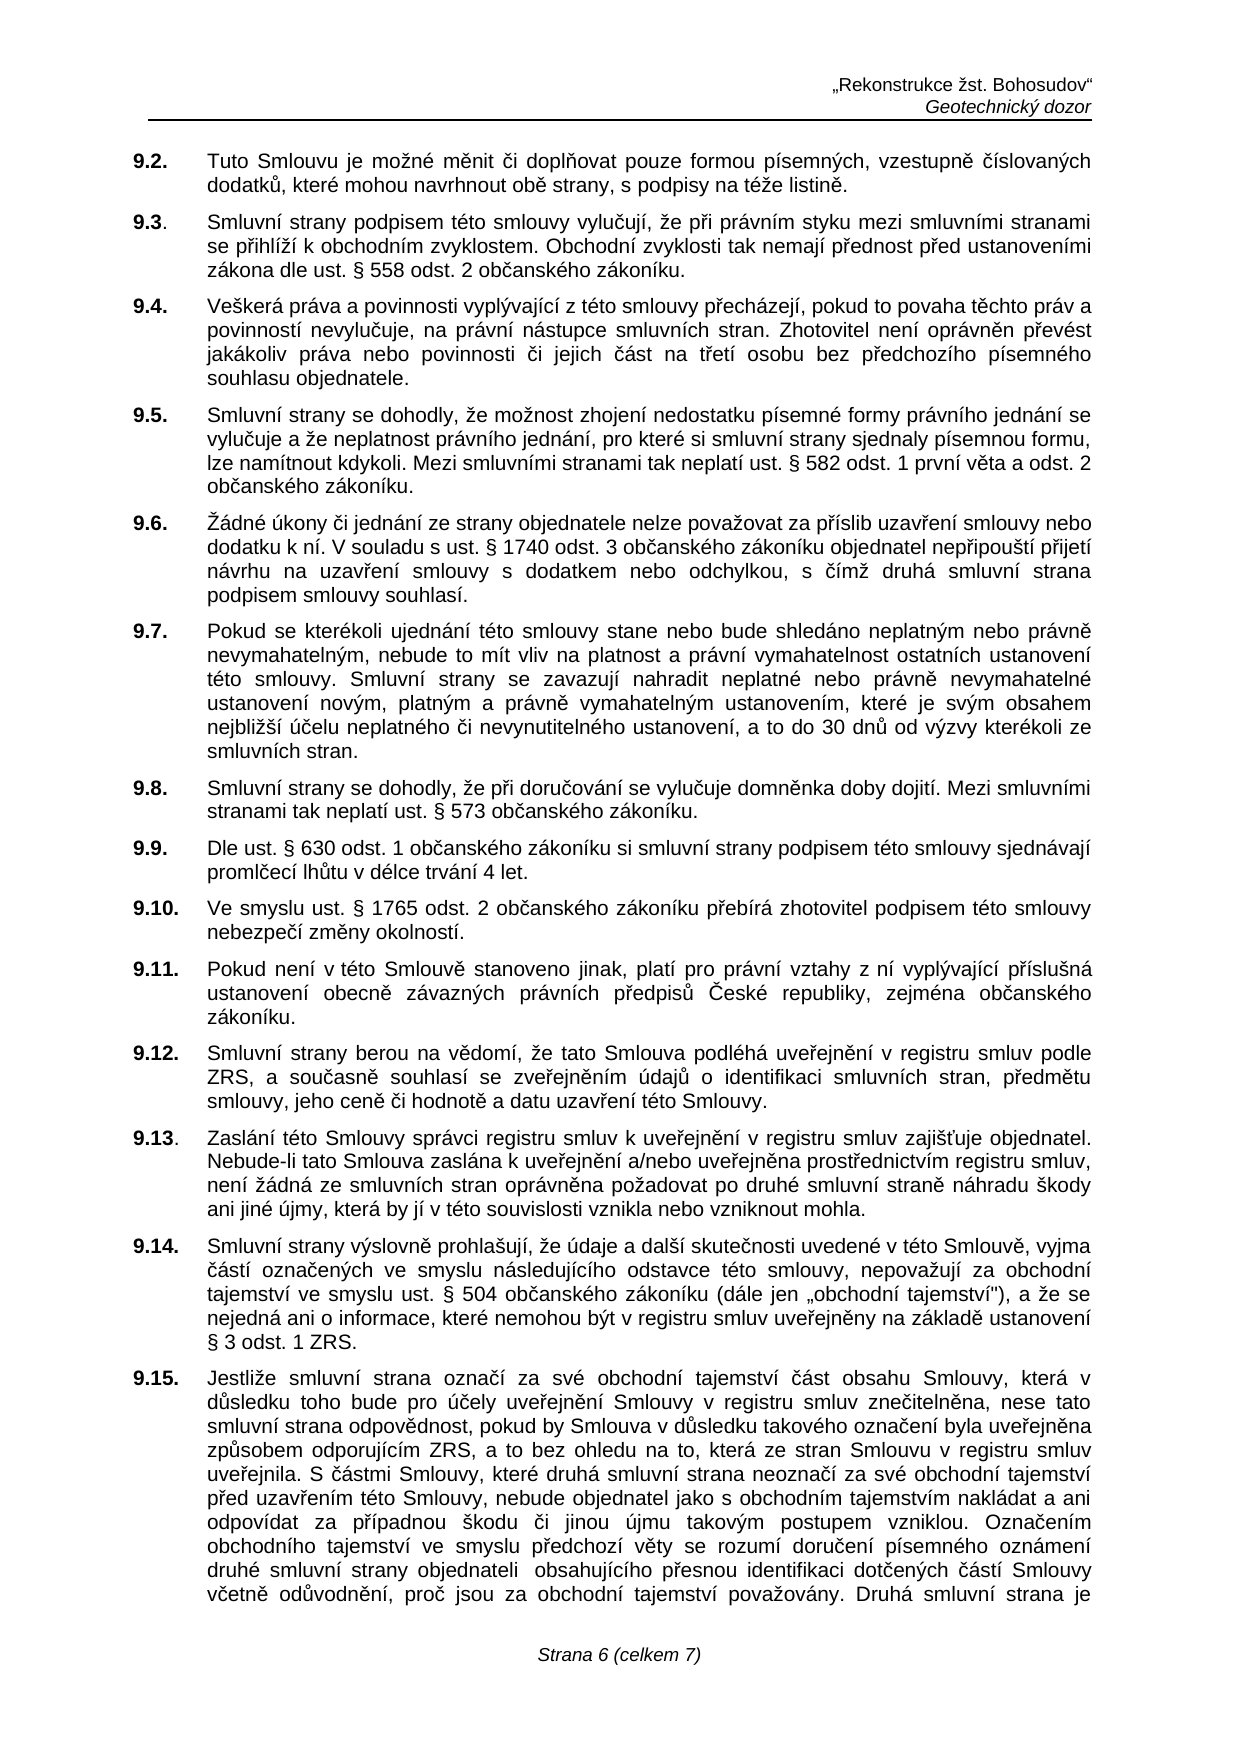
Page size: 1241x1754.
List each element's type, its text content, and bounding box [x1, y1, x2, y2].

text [133, 1366, 1092, 1606]
text 9.9. Dle ust. § 630 odst. 1 občanského zákoníku si smluvní strany podpisem této smlouvy sjednávají promlčecí lhůtu v délce trvání 4 let. [133, 836, 1092, 884]
text 9.11. Pokud není v této Smlouvě stanoveno jinak, platí pro právní vztahy z ní vyplývající příslušná ustanovení obecně závazných právních předpisů České republiky, zejména občanského zákoníku. [133, 957, 1092, 1028]
text 9.2. Tuto Smlouvu je možné měnit či doplňovat pouze formou písemných, vzestupně číslovaných dodatků, které mohou navrhnout obě strany, s podpisy na téže listině. [133, 149, 1092, 197]
text 9.12. Smluvní strany berou na vědomí, že tato Smlouva podléhá uveřejnění v registru smluv podle ZRS, a současně souhlasí se zveřejněním údajů o identifikaci smluvních stran, předmětu smlouvy, jeho ceně či hodnotě a datu uzavření této Smlouvy. [133, 1041, 1092, 1113]
text 9.3. Smluvní strany podpisem této smlouvy vylučují, že při právním styku mezi smluvními stranami se přihlíží k obchodním zvyklostem. Obchodní zvyklosti tak nemají přednost před ustanoveními zákona dle ust. § 558 odst. 2 občanského zákoníku. [133, 210, 1092, 282]
text 9.13. Zaslání této Smlouvy správci registru smluv k uveřejnění v registru smluv zajišťuje objednatel. Nebude-li tato Smlouva zaslána k uveřejnění a/nebo uveřejněna prostřednictvím registru smluv, není žádná ze smluvních stran oprávněna požadovat po druhé smluvní straně náhradu škody ani jiné újmy, která by jí v této souvislosti vznikla nebo vzniknout mohla. [133, 1125, 1092, 1221]
text 9.8. Smluvní strany se dohodly, že při doručování se vylučuje domněnka doby dojití. Mezi smluvními stranami tak neplatí ust. § 573 občanského zákoníku. [133, 775, 1092, 823]
text 9.6. Žádné úkony či jednání ze strany objednatele nelze považovat za příslib uzavření smlouvy nebo dodatku k ní. V souladu s ust. § 1740 odst. 3 občanského zákoníku objednatel nepřipouští přijetí návrhu na uzavření smlouvy s dodatkem nebo odchylkou, s čímž druhá smluvní strana podpisem smlouvy souhlasí. [133, 511, 1092, 607]
text 9.5. Smluvní strany se dohodly, že možnost zhojení nedostatku písemné formy právního jednání se vylučuje a že neplatnost právního jednání, pro které si smluvní strany sjednaly písemnou formu, lze namítnout kdykoli. Mezi smluvními stranami tak neplatí ust. § 582 odst. 1 první věta a odst. 2 občanského zákoníku. [133, 402, 1092, 498]
text 9.10. Ve smyslu ust. § 1765 odst. 2 občanského zákoníku přebírá zhotovitel podpisem této smlouvy nebezpečí změny okolností. [133, 896, 1092, 944]
text 9.7. Pokud se kterékoli ujednání této smlouvy stane nebo bude shledáno neplatným nebo právně nevymahatelným, nebude to mít vliv na platnost a právní vymahatelnost ostatních ustanovení této smlouvy. Smluvní strany se zavazují nahradit neplatné nebo právně nevymahatelné ustanovení novým, platným a právně vymahatelným ustanovením, které je svým obsahem nejbližší účelu neplatného či nevynutitelného ustanovení, a to do 30 dnů od výzvy kterékoli ze smluvních stran. [133, 619, 1092, 763]
text 9.4. Veškerá práva a povinnosti vyplývající z této smlouvy přecházejí, pokud to povaha těchto práv a povinností nevylučuje, na právní nástupce smluvních stran. Zhotovitel není oprávněn převést jakákoliv práva nebo povinnosti či jejich část na třetí osobu bez předchozího písemného souhlasu objednatele. [133, 294, 1092, 390]
text 9.14. Smluvní strany výslovně prohlašují, že údaje a další skutečnosti uvedené v této Smlouvě, vyjma částí označených ve smyslu následujícího odstavce této smlouvy, nepovažují za obchodní tajemství ve smyslu ust. § 504 občanského zákoníku (dále jen „obchodní tajemství"), a že se nejedná ani o informace, které nemohou být v registru smluv uveřejněny na základě ustanovení § 3 odst. 1 ZRS. [133, 1234, 1092, 1353]
